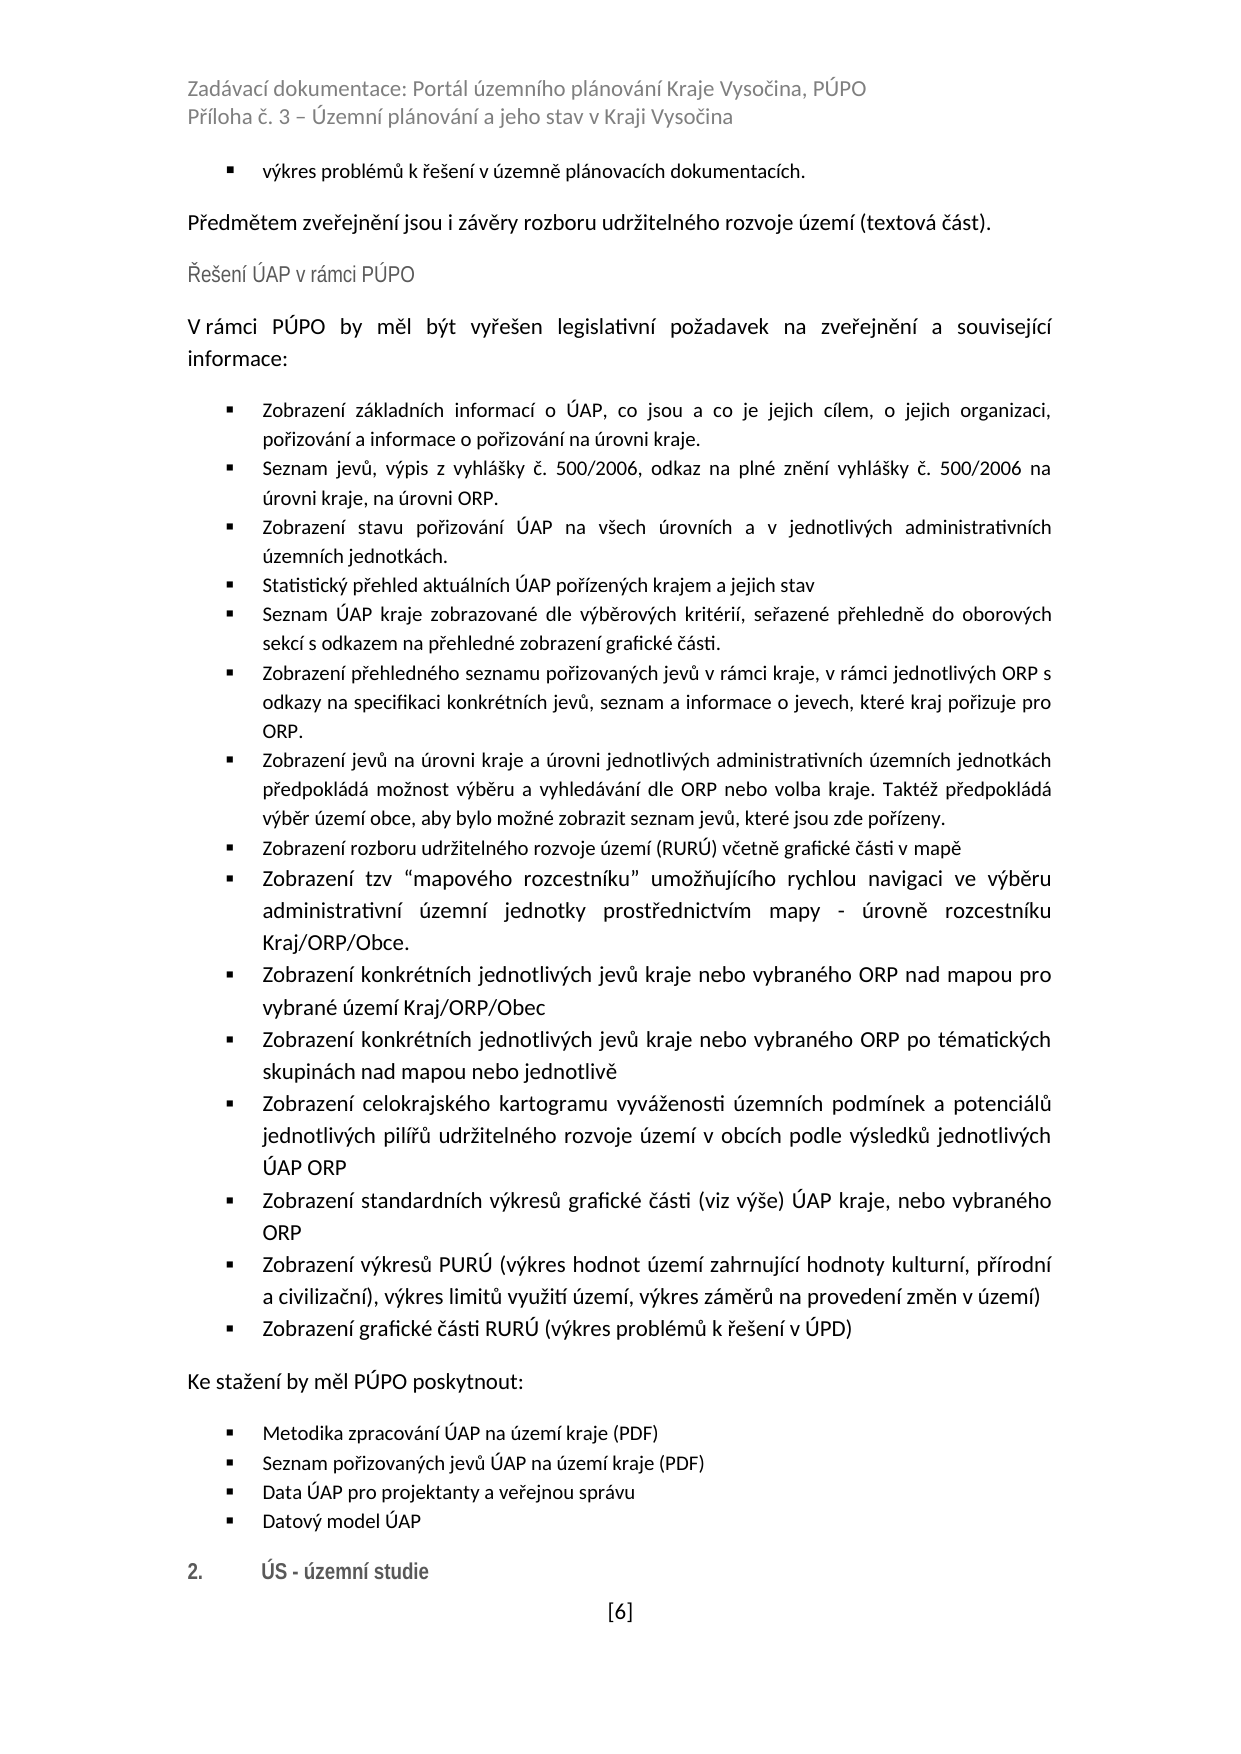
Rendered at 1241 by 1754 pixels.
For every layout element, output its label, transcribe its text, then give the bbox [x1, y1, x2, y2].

list Metodika zpracování ÚAP na území kraje (PDF) [225, 1421, 1053, 1446]
subtitle Řešení ÚAP v rámci PÚPO [187, 261, 1053, 287]
list Zobrazení stavu pořizování ÚAP na všech úrovních a v jednotlivých administrativních územních jednotkách. [225, 514, 1053, 568]
list Zobrazení jevů na úrovni kraje a úrovni jednotlivých administrativních územních jednotkách předpokládá možnost výběru a vyhledávání dle ORP nebo volba kraje. Taktéž předpokládá výběr území obce, aby bylo možné zobrazit seznam jevů, které jsou zde pořízeny. [225, 747, 1053, 831]
list Seznam pořizovaných jevů ÚAP na území kraje (PDF) [225, 1450, 1053, 1475]
subtitle ÚS - územní studie [187, 1558, 1053, 1584]
list Zobrazení výkresů PURÚ (výkres hodnot území zahrnující hodnoty kulturní, přírodní a civilizační), výkres limitů využití území, výkres záměrů na provedení změn v území) [225, 1250, 1053, 1310]
list Zobrazení celokrajského kartogramu vyváženosti územních podmínek a potenciálů jednotlivých pilířů udržitelného rozvoje území v obcích podle výsledků jednotlivých ÚAP ORP [225, 1089, 1053, 1182]
list Data ÚAP pro projektanty a veřejnou správu [225, 1479, 1053, 1504]
list Zobrazení standardních výkresů grafické části (viz výše) ÚAP kraje, nebo vybraného ORP [225, 1186, 1053, 1246]
list Zobrazení přehledného seznamu pořizovaných jevů v rámci kraje, v rámci jednotlivých ORP s odkazy na specifikaci konkrétních jevů, seznam a informace o jevech, které kraj pořizuje pro ORP. [225, 660, 1053, 743]
list výkres problémů k řešení v územně plánovacích dokumentacích. [225, 158, 1053, 183]
text Předmětem zveřejnění jsou i závěry rozboru udržitelného rozvoje území (textová část). [187, 208, 1053, 236]
list Seznam ÚAP kraje zobrazované dle výběrových kritérií, seřazené přehledně do oborových sekcí s odkazem na přehledné zobrazení grafické části. [225, 601, 1053, 656]
list Datový model ÚAP [225, 1508, 1053, 1533]
list Statistický přehled aktuálních ÚAP pořízených krajem a jejich stav [225, 572, 1053, 598]
list Zobrazení rozboru udržitelného rozvoje území (RURÚ) včetně grafické části v mapě [225, 835, 1053, 860]
text V rámci PÚPO by měl být vyřešen legislativní požadavek na zveřejnění a související informace: [187, 312, 1053, 372]
list Seznam jevů, výpis z vyhlášky č. 500/2006, odkaz na plné znění vyhlášky č. 500/2006 na úrovni kraje, na úrovni ORP. [225, 456, 1053, 510]
list Zobrazení grafické části RURÚ (výkres problémů k řešení v ÚPD) [225, 1314, 1053, 1342]
list Zobrazení tzv “mapového rozcestníku” umožňujícího rychlou navigaci ve výběru administrativní územní jednotky prostřednictvím mapy - úrovně rozcestníku Kraj/ORP/Obce. [225, 864, 1053, 956]
text Ke stažení by měl PÚPO poskytnout: [187, 1367, 1053, 1396]
list Zobrazení konkrétních jednotlivých jevů kraje nebo vybraného ORP po tématických skupinách nad mapou nebo jednotlivě [225, 1025, 1053, 1085]
list Zobrazení základních informací o ÚAP, co jsou a co je jejich cílem, o jejich organizaci, pořizování a informace o pořizování na úrovni kraje. [225, 397, 1053, 452]
list Zobrazení konkrétních jednotlivých jevů kraje nebo vybraného ORP nad mapou pro vybrané území Kraj/ORP/Obec [225, 960, 1053, 1021]
